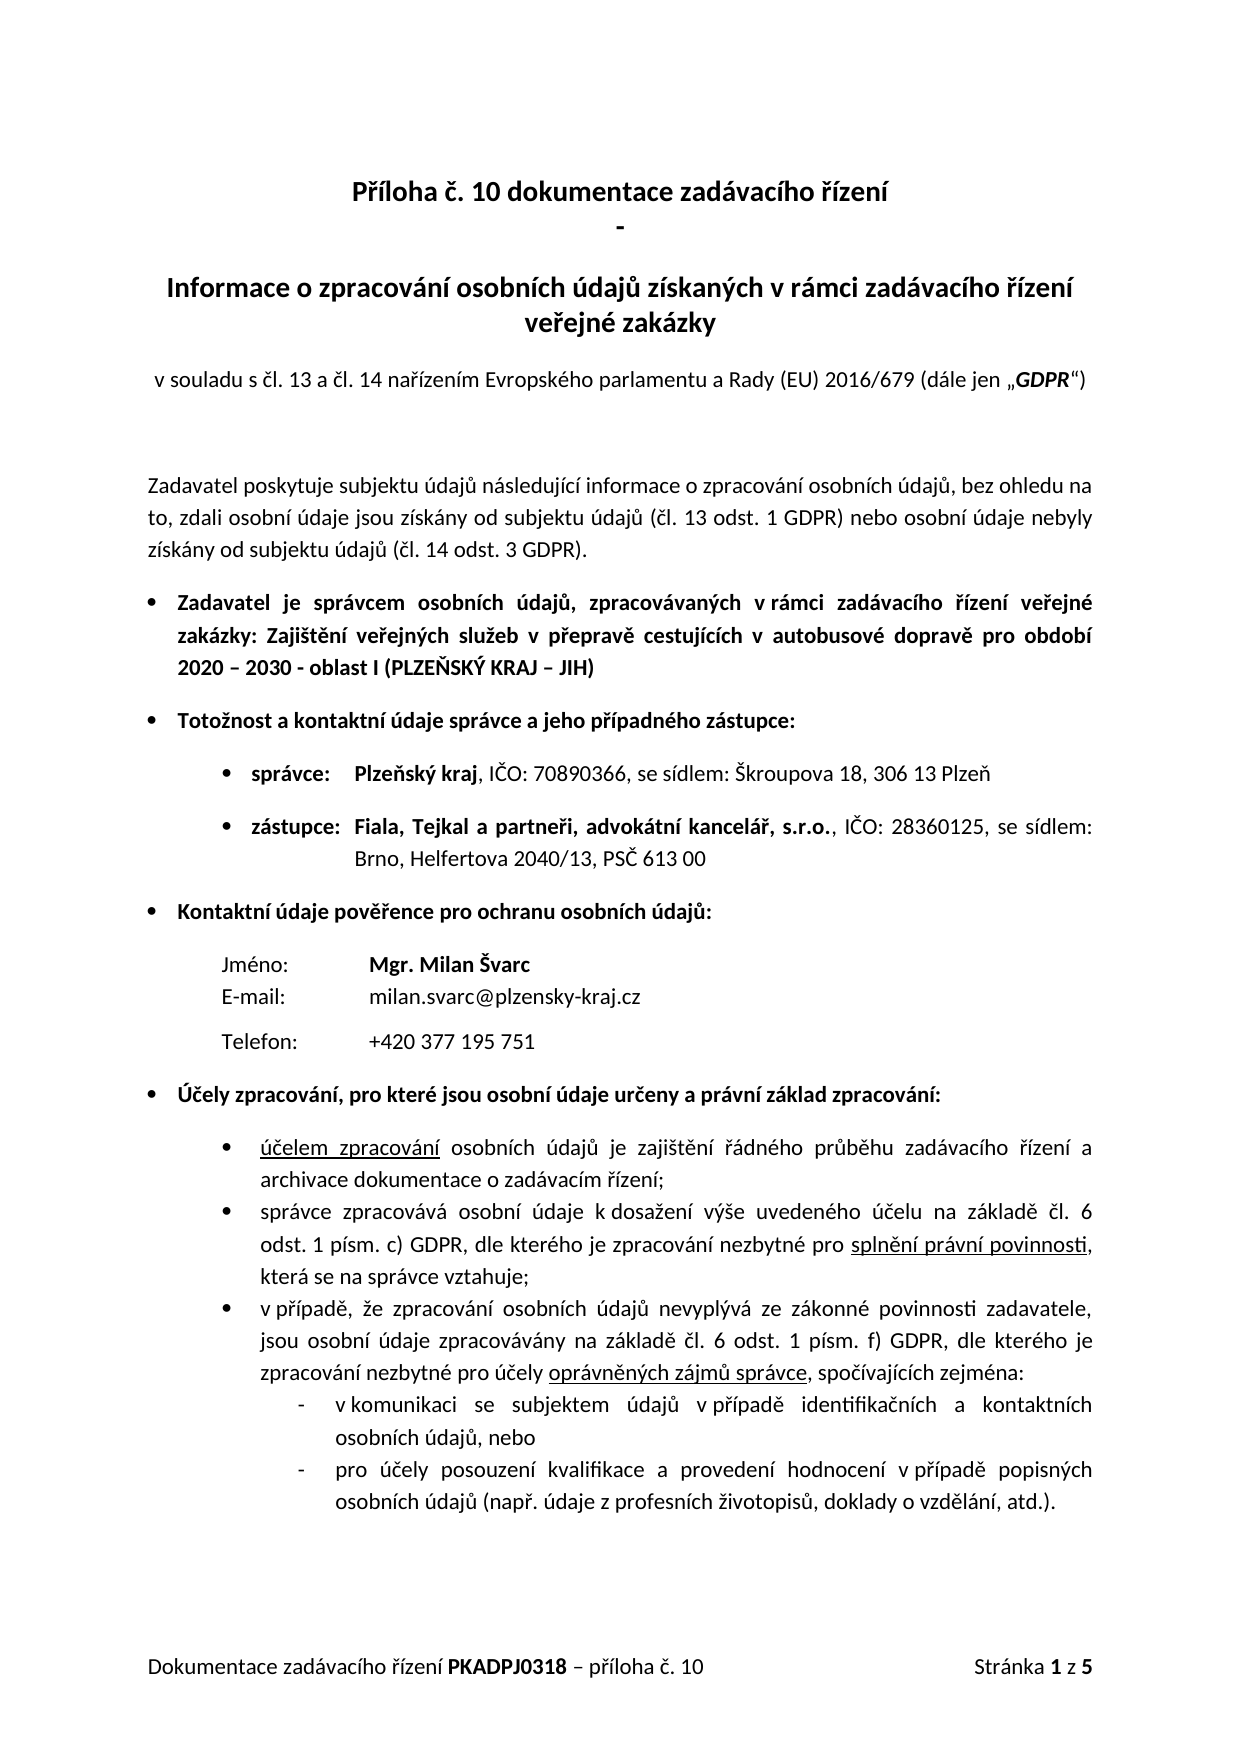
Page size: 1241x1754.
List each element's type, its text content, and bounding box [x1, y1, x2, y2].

text Zadavatel je správcem osobních údajů, zpracovávaných v rámci zadávacího řízení veřejné zakázky: Zajištění veřejných služeb v přepravě cestujících v autobusové dopravě pro období 2020 – 2030 - oblast I (PLZEŇSKÝ KRAJ – JIH) [148, 588, 1093, 681]
list Telefon: +420 377 195 751 [177, 1027, 1093, 1055]
text Informace o zpracování osobních údajů získaných v rámci zadávacího řízení veřejné zakázky [148, 269, 1093, 340]
list zástupce: Fiala, Tejkal a partneři, advokátní kancelář, s.r.o., IČO: 28360125, se sídlem: Brno, Helfertova 2040/13, PSČ 613 00 [223, 812, 1093, 872]
list účelem zpracování osobních údajů je zajištění řádného průběhu zadávacího řízení a archivace dokumentace o zadávacím řízení; [223, 1133, 1093, 1193]
list pro účely posouzení kvalifikace a provedení hodnocení v případě popisných osobních údajů (např. údaje z profesních životopisů, doklady o vzdělání, atd.). [298, 1455, 1093, 1515]
text Příloha č. 10 dokumentace zadávacího řízení [148, 173, 1093, 208]
text Účely zpracování, pro které jsou osobní údaje určeny a právní základ zpracování: [148, 1080, 1093, 1108]
list správce: Plzeňský kraj, IČO: 70890366, se sídlem: Škroupova 18, 306 13 Plzeň [223, 759, 1093, 787]
text Totožnost a kontaktní údaje správce a jeho případného zástupce: [148, 706, 1093, 734]
list Jméno: Mgr. Milan Švarc [221, 950, 1093, 978]
list správce zpracovává osobní údaje k dosažení výše uvedeného účelu na základě čl. 6 odst. 1 písm. c) GDPR, dle kterého je zpracování nezbytné pro splnění právní povinnosti, která se na správce vztahuje; [223, 1197, 1093, 1290]
text Zadavatel poskytuje subjektu údajů následující informace o zpracování osobních údajů, bez ohledu na to, zdali osobní údaje jsou získány od subjektu údajů (čl. 13 odst. 1 GDPR) nebo osobní údaje nebyly získány od subjektu údajů (čl. 14 odst. 3 GDPR). [148, 471, 1093, 563]
text v souladu s čl. 13 a čl. 14 nařízením Evropského parlamentu a Rady (EU) 2016/679 (dále jen „GDPR“) [148, 365, 1093, 393]
list v komunikaci se subjektem údajů v případě identifikačních a kontaktních osobních údajů, nebo [298, 1391, 1093, 1451]
text Kontaktní údaje pověřence pro ochranu osobních údajů: [148, 897, 1093, 925]
list E-mail: milan.svarc@plzensky-kraj.cz [221, 982, 1093, 1010]
text - [148, 208, 1093, 244]
list v případě, že zpracování osobních údajů nevyplývá ze zákonné povinnosti zadavatele, jsou osobní údaje zpracovávány na základě čl. 6 odst. 1 písm. f) GDPR, dle kterého je zpracování nezbytné pro účely oprávněných zájmů správce, spočívajících zejména: [223, 1294, 1093, 1386]
